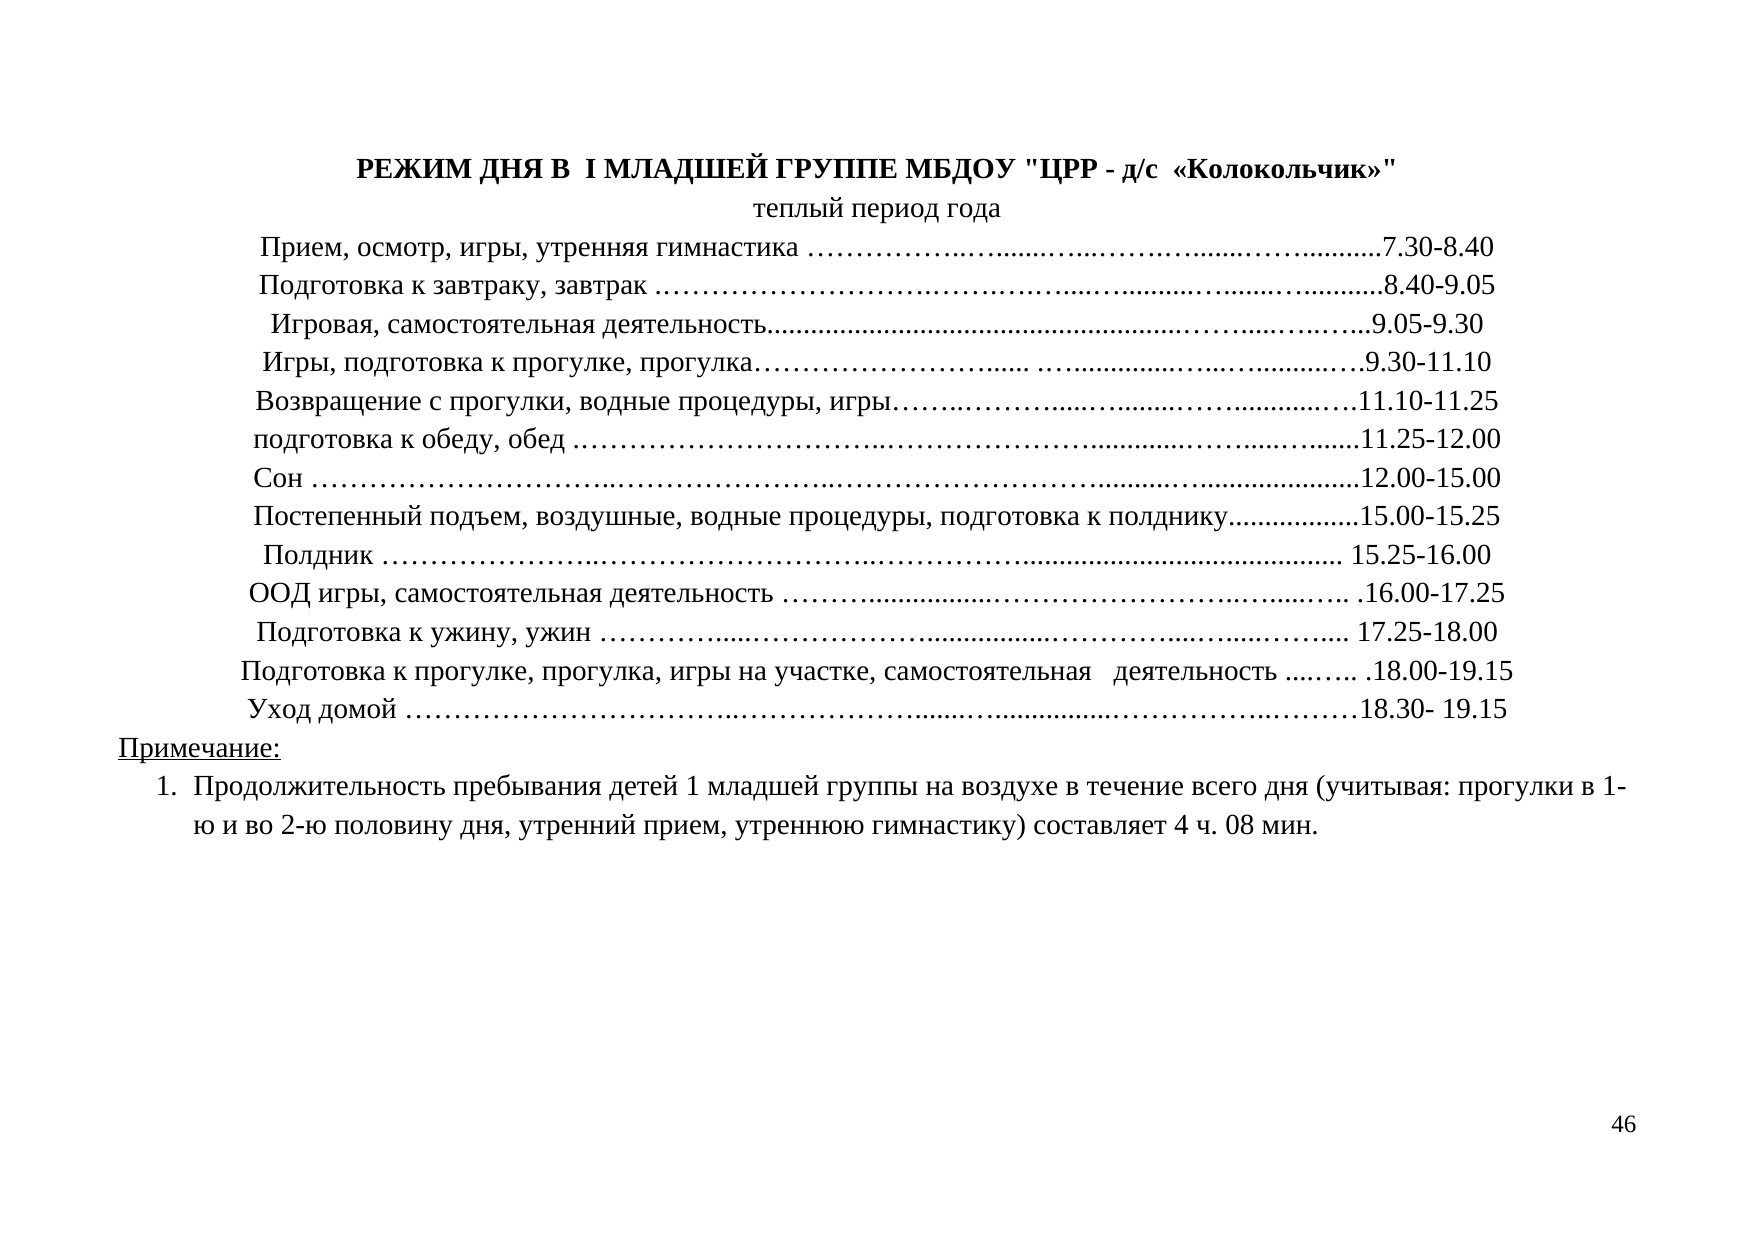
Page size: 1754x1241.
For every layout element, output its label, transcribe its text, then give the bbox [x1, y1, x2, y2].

text Подготовка к ужину, ужин ………….....……………….................…………....….....…….... 17.25-18.00 [118, 614, 1636, 648]
text Сон …………………………..…………………..………………………..........…......................12.00-15.00 [118, 460, 1636, 493]
text Прием, осмотр, игры, утренняя гимнастика ……………..….......…...…….….......……...........7.30-8.40 [118, 229, 1636, 262]
text Примечание: [118, 730, 1636, 763]
text Возвращение с прогулки, водные процедуры, игры……..……….....…........……............….11.10-11.25 [118, 383, 1636, 416]
text Подготовка к прогулке, прогулка, игры на участке, самостоятельная деятельность ....….. .18.00-19.15 [118, 653, 1636, 686]
text Подготовка к завтраку, завтрак .……………………….…….….…....…..........….......…...........8.40-9.05 [118, 267, 1636, 301]
text РЕЖИМ ДНЯ В I МЛАДШЕЙ ГРУППЕ МБДОУ "ЦРР - д/с «Колокольчик»" [118, 152, 1636, 185]
text ООД игры, самостоятельная деятельность ……….................……………………..….....….. .16.00-17.25 [118, 576, 1636, 609]
text Постепенный подъем, воздушные, водные процедуры, подготовка к полднику..................15.00-15.25 [118, 498, 1636, 532]
text Игровая, самостоятельная деятельность.........................................................…….....…..…...9.05-9.30 [118, 306, 1636, 339]
text Уход домой ……………………………..……………….......…................……………..………18.30- 19.15 [118, 691, 1636, 725]
text Полдник …………………..………………………..……………............................................ 15.25-16.00 [118, 537, 1636, 571]
list Продолжительность пребывания детей 1 младшей группы на воздухе в течение всего дня (учитывая: прогулки в 1-ю и во 2-ю половину дня, утренний прием, утреннюю гимнастику) составляет 4 ч. 08 мин. [156, 768, 1636, 840]
text подготовка к обеду, обед .…………………………..………………….............…….....….......11.25-12.00 [118, 421, 1636, 455]
text Игры, подготовка к прогулке, прогулка……………………...... .…..............…...…..........….9.30-11.10 [118, 344, 1636, 378]
text теплый период года [118, 190, 1636, 224]
